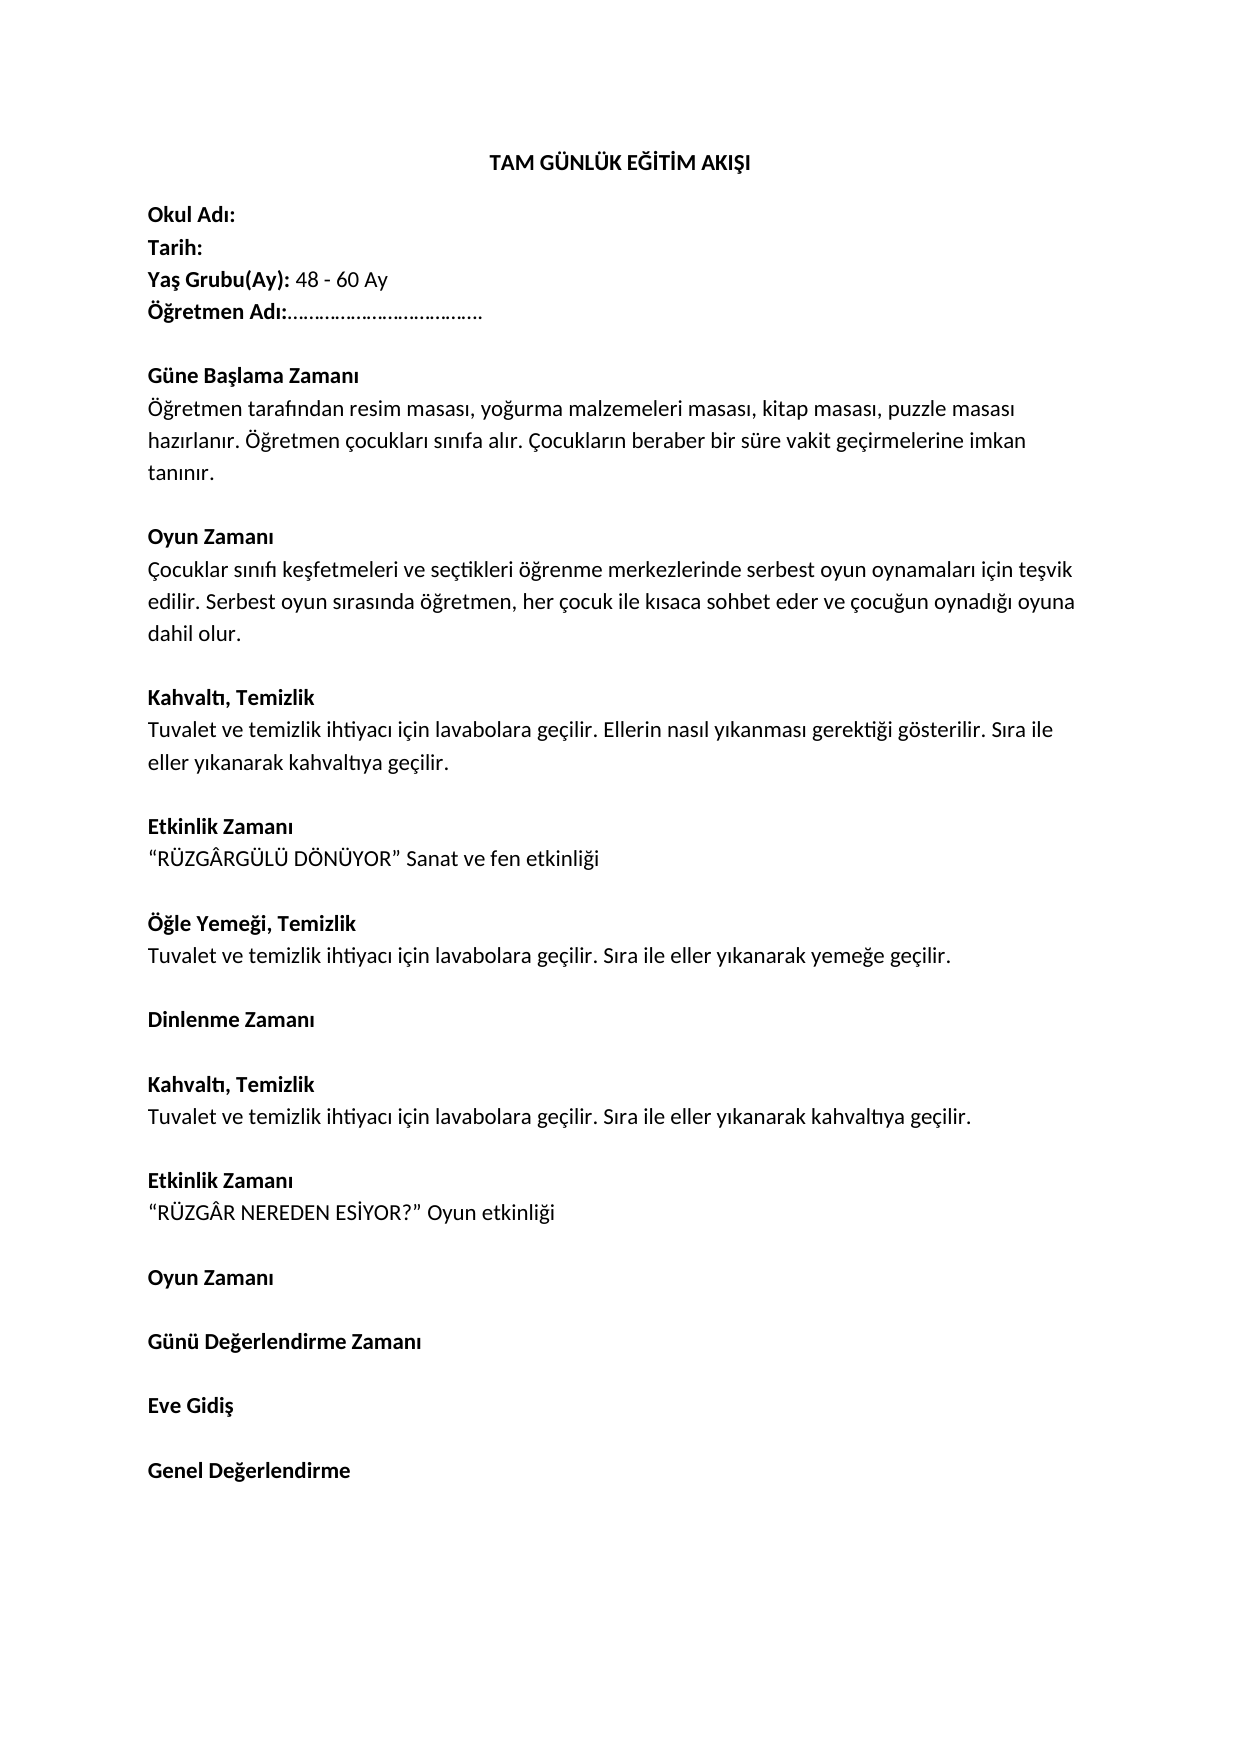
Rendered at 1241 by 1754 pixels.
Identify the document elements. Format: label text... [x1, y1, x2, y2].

text Yaş Grubu(Ay): 48 - 60 Ay [148, 265, 1093, 293]
text Kahvaltı, Temizlik [148, 1070, 1093, 1098]
text Genel Değerlendirme [148, 1456, 1093, 1484]
text Tuvalet ve temizlik ihtiyacı için lavabolara geçilir. Sıra ile eller yıkanarak yemeğe geçilir. [148, 941, 1093, 969]
text Eve Gidiş [148, 1392, 1093, 1419]
text Öğretmen tarafından resim masası, yoğurma malzemeleri masası, kitap masası, puzzle masası hazırlanır. Öğretmen çocukları sınıfa alır. Çocukların beraber bir süre vakit geçirmelerine imkan tanınır. [148, 394, 1093, 486]
text Öğretmen Adı:………………………………. [148, 297, 1093, 325]
text Kahvaltı, Temizlik [148, 683, 1093, 711]
text Öğle Yemeği, Temizlik [148, 909, 1093, 937]
text Okul Adı: [148, 201, 1093, 229]
text Güne Başlama Zamanı [148, 362, 1093, 389]
text “RÜZGÂR NEREDEN ESİYOR?” Oyun etkinliği [148, 1198, 1093, 1226]
text Tarih: [148, 233, 1093, 261]
text TAM GÜNLÜK EĞİTİM AKIŞI [148, 148, 1093, 176]
text “RÜZGÂRGÜLÜ DÖNÜYOR” Sanat ve fen etkinliği [148, 844, 1093, 872]
text Tuvalet ve temizlik ihtiyacı için lavabolara geçilir. Sıra ile eller yıkanarak kahvaltıya geçilir. [148, 1102, 1093, 1130]
text Oyun Zamanı [148, 522, 1093, 551]
text Günü Değerlendirme Zamanı [148, 1327, 1093, 1355]
text Tuvalet ve temizlik ihtiyacı için lavabolara geçilir. Ellerin nasıl yıkanması gerektiği gösterilir. Sıra ile eller yıkanarak kahvaltıya geçilir. [148, 716, 1093, 776]
text Çocuklar sınıfı keşfetmeleri ve seçtikleri öğrenme merkezlerinde serbest oyun oynamaları için teşvik edilir. Serbest oyun sırasında öğretmen, her çocuk ile kısaca sohbet eder ve çocuğun oynadığı oyuna dahil olur. [148, 555, 1093, 647]
text Oyun Zamanı [148, 1263, 1093, 1291]
text Etkinlik Zamanı [148, 1166, 1093, 1194]
text Dinlenme Zamanı [148, 1005, 1093, 1033]
text Etkinlik Zamanı [148, 812, 1093, 840]
